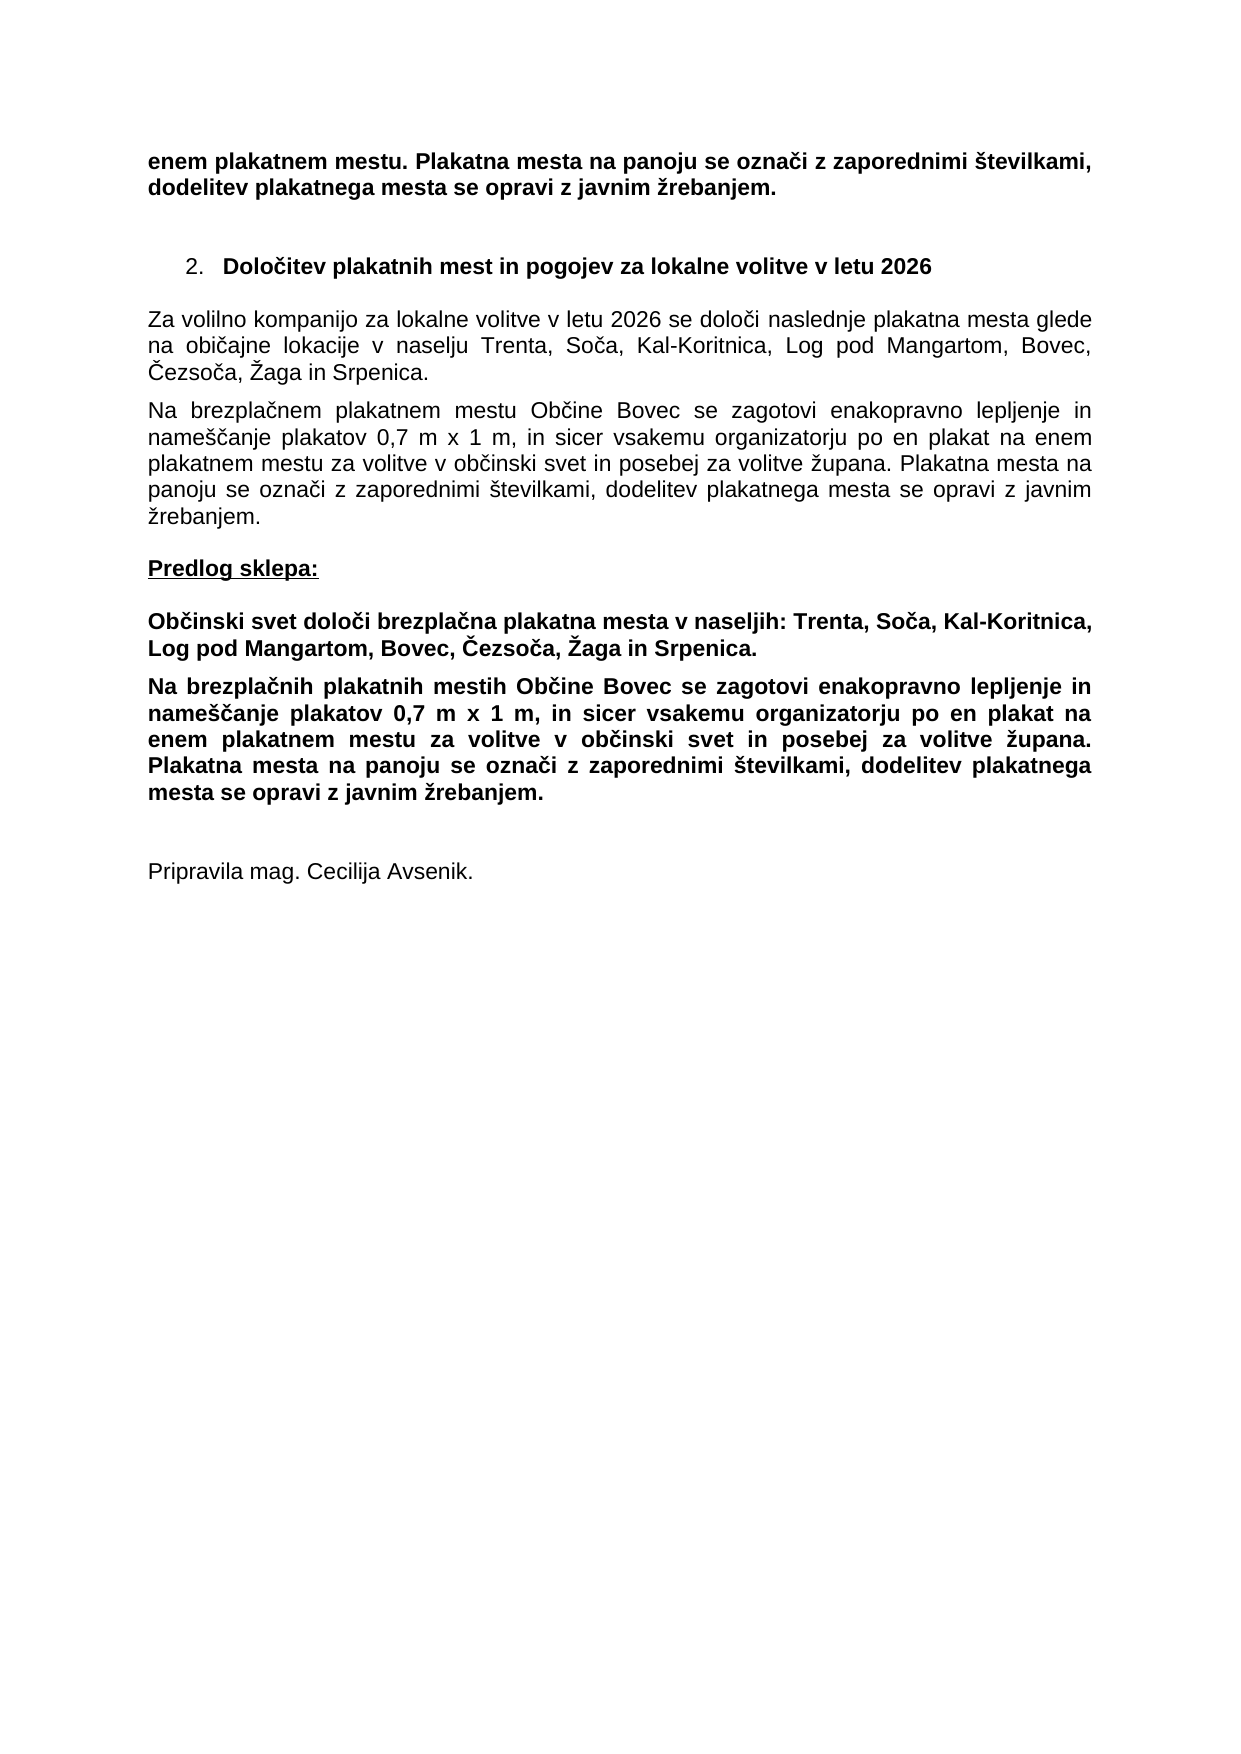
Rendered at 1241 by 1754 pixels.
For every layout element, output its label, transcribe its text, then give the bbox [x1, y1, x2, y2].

text Na brezplačnih plakatnih mestih Občine Bovec se zagotovi enakopravno lepljenje in nameščanje plakatov 0,7 m x 1 m, in sicer vsakemu organizatorju po en plakat na enem plakatnem mestu za volitve v občinski svet in posebej za volitve župana. Plakatna mesta na panoju se označi z zaporednimi številkami, dodelitev plakatnega mesta se opravi z javnim žrebanjem. [148, 673, 1093, 805]
title Občinski svet določi brezplačna plakatna mesta v naseljih: Trenta, Soča, Kal-Koritnica, Log pod Mangartom, Bovec, Čezsoča, Žaga in Srpenica. [148, 608, 1093, 661]
title Predlog sklepa: [148, 555, 1093, 582]
title Določitev plakatnih mest in pogojev za lokalne volitve v letu 2026 [185, 253, 1093, 279]
title Pripravila mag. Cecilija Avsenik. [148, 858, 1093, 884]
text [148, 148, 1093, 200]
title Za volilno kompanijo za lokalne volitve v letu 2026 se določi naslednje plakatna mesta glede na običajne lokacije v naselju Trenta, Soča, Kal-Koritnica, Log pod Mangartom, Bovec, Čezsoča, Žaga in Srpenica. [148, 306, 1093, 385]
text Na brezplačnem plakatnem mestu Občine Bovec se zagotovi enakopravno lepljenje in nameščanje plakatov 0,7 m x 1 m, in sicer vsakemu organizatorju po en plakat na enem plakatnem mestu za volitve v občinski svet in posebej za volitve župana. Plakatna mesta na panoju se označi z zaporednimi številkami, dodelitev plakatnega mesta se opravi z javnim žrebanjem. [148, 397, 1093, 529]
